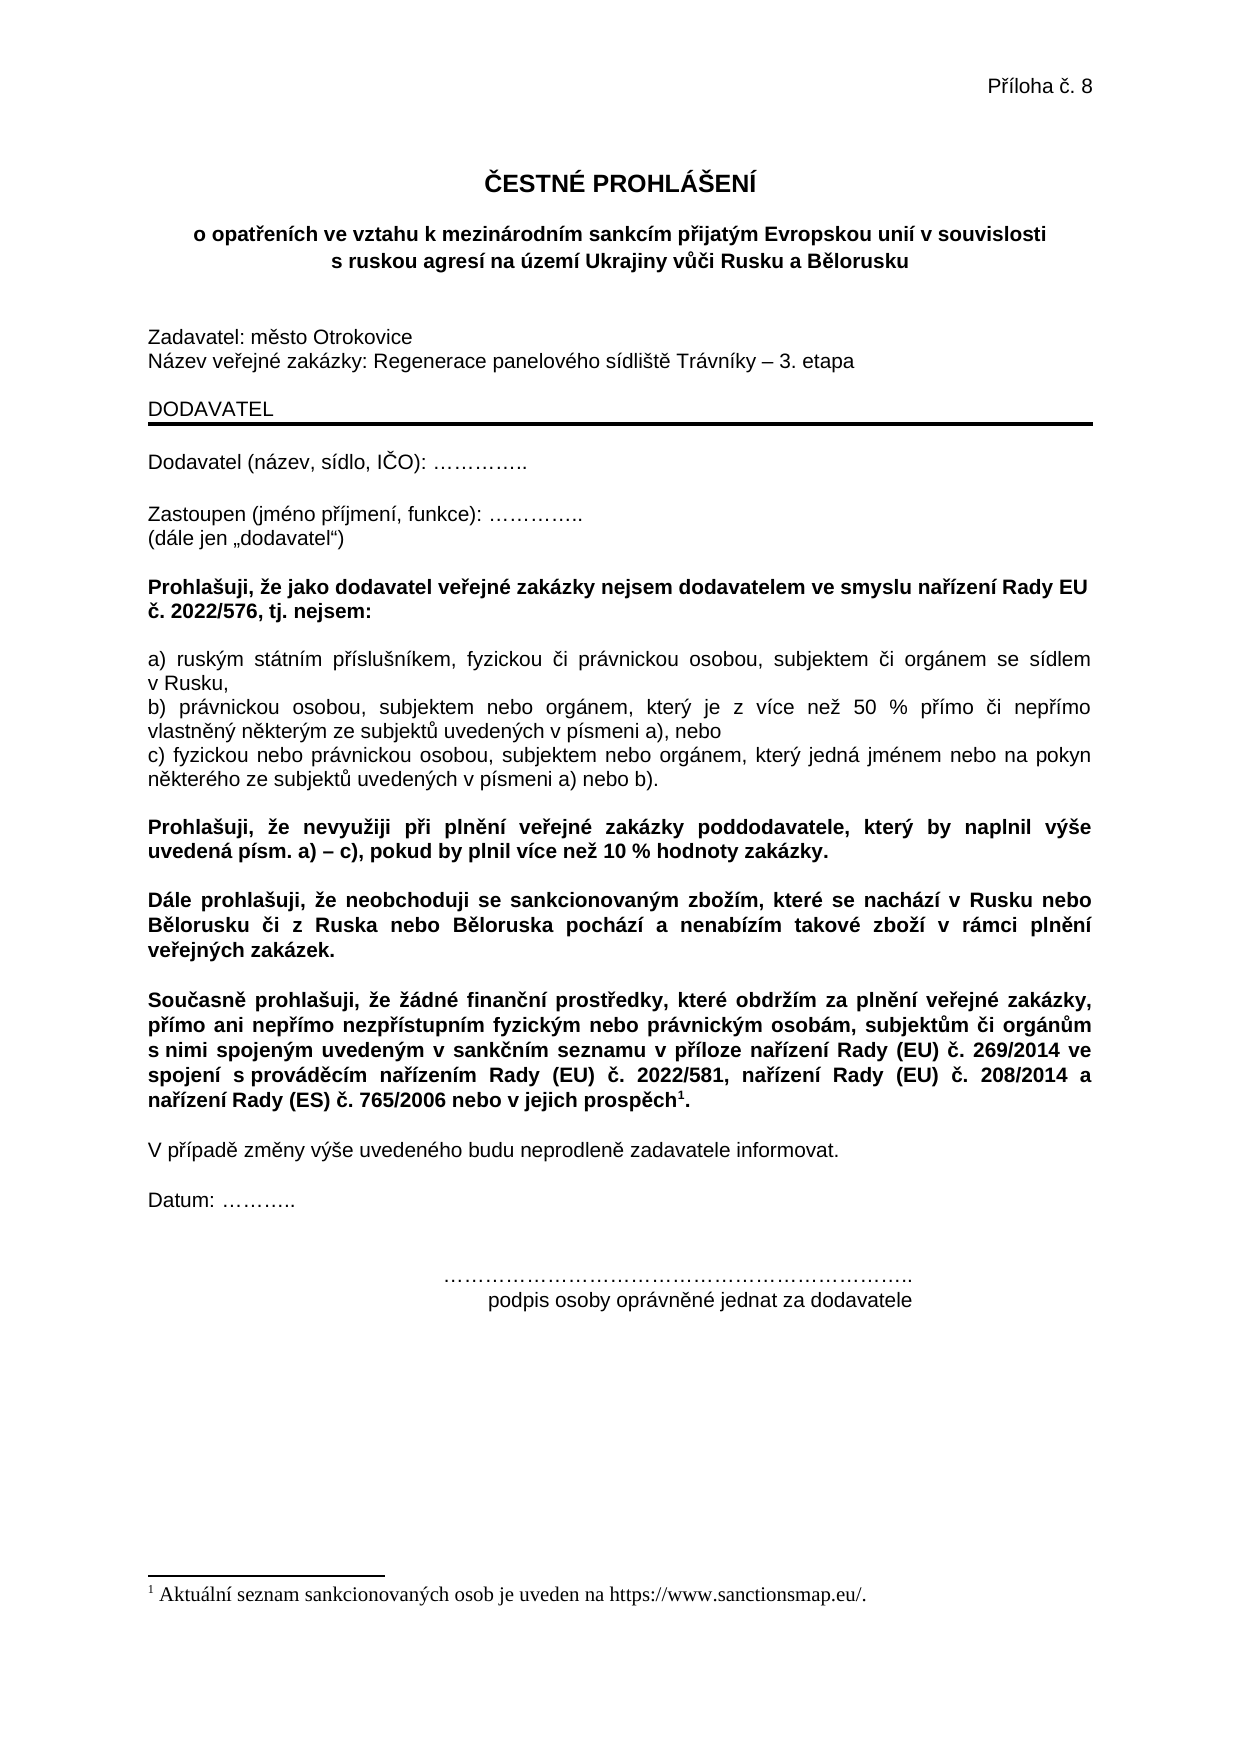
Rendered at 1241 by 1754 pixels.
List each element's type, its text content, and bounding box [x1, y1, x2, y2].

subtitle Datum: ……….. [148, 1188, 1093, 1213]
text Zastoupen (jméno příjmení, funkce): ………….. [148, 502, 1093, 526]
text Název veřejné zakázky: Regenerace panelového sídliště Trávníky – 3. etapa [148, 348, 1093, 372]
subtitle Současně prohlašuji, že žádné finanční prostředky, které obdržím za plnění veřejné zakázky, přímo ani nepřímo nezpřístupním fyzickým nebo právnickým osobám, subjektům či orgánům s nimi spojeným uvedeným v sankčním seznamu v příloze nařízení Rady (EU) č. 269/2014 ve spojení s prováděcím nařízením Rady (EU) č. 2022/581, nařízení Rady (EU) č. 208/2014 a nařízení Rady (ES) č. 765/2006 nebo v jejich prospěch. [148, 988, 1093, 1113]
text c) fyzickou nebo právnickou osobou, subjektem nebo orgánem, který jedná jménem nebo na pokyn některého ze subjektů uvedených v písmeni a) nebo b). [148, 743, 1093, 791]
text DODAVATEL [148, 396, 1093, 422]
text Zadavatel: město Otrokovice [148, 324, 1093, 348]
text b) právnickou osobou, subjektem nebo orgánem, který je z více než 50 % přímo či nepřímo vlastněný některým ze subjektů uvedených v písmeni a), nebo [148, 695, 1093, 743]
text o opatřeních ve vztahu k mezinárodním sankcím přijatým Evropskou unií v souvislosti s ruskou agresí na území Ukrajiny vůči Rusku a Bělorusku [148, 222, 1093, 273]
text podpis osoby oprávněné jednat za dodavatele [148, 1288, 1196, 1312]
subtitle ………………………………………………………….. [443, 1263, 1093, 1288]
text (dále jen „dodavatel“) [148, 526, 1093, 550]
subtitle Dále prohlašuji, že neobchoduji se sankcionovaným zbožím, které se nachází v Rusku nebo Bělorusku či z Ruska nebo Běloruska pochází a nenabízím takové zboží v rámci plnění veřejných zakázek. [148, 888, 1093, 963]
text Prohlašuji, že jako dodavatel veřejné zakázky nejsem dodavatelem ve smyslu nařízení Rady EU č. 2022/576, tj. nejsem: [148, 575, 1093, 623]
subtitle V případě změny výše uvedeného budu neprodleně zadavatele informovat. [148, 1138, 1093, 1163]
text a) ruským státním příslušníkem, fyzickou či právnickou osobou, subjektem či orgánem se sídlem v Rusku, [148, 647, 1093, 695]
text Dodavatel (název, sídlo, IČO): ………….. [148, 449, 1093, 473]
subtitle ČESTNÉ PROHLÁŠENÍ [148, 173, 1093, 198]
text Prohlašuji, že nevyužiji při plnění veřejné zakázky poddodavatele, který by naplnil výše uvedená písm. a) – c), pokud by plnil více než 10 % hodnoty zakázky. [148, 815, 1093, 863]
